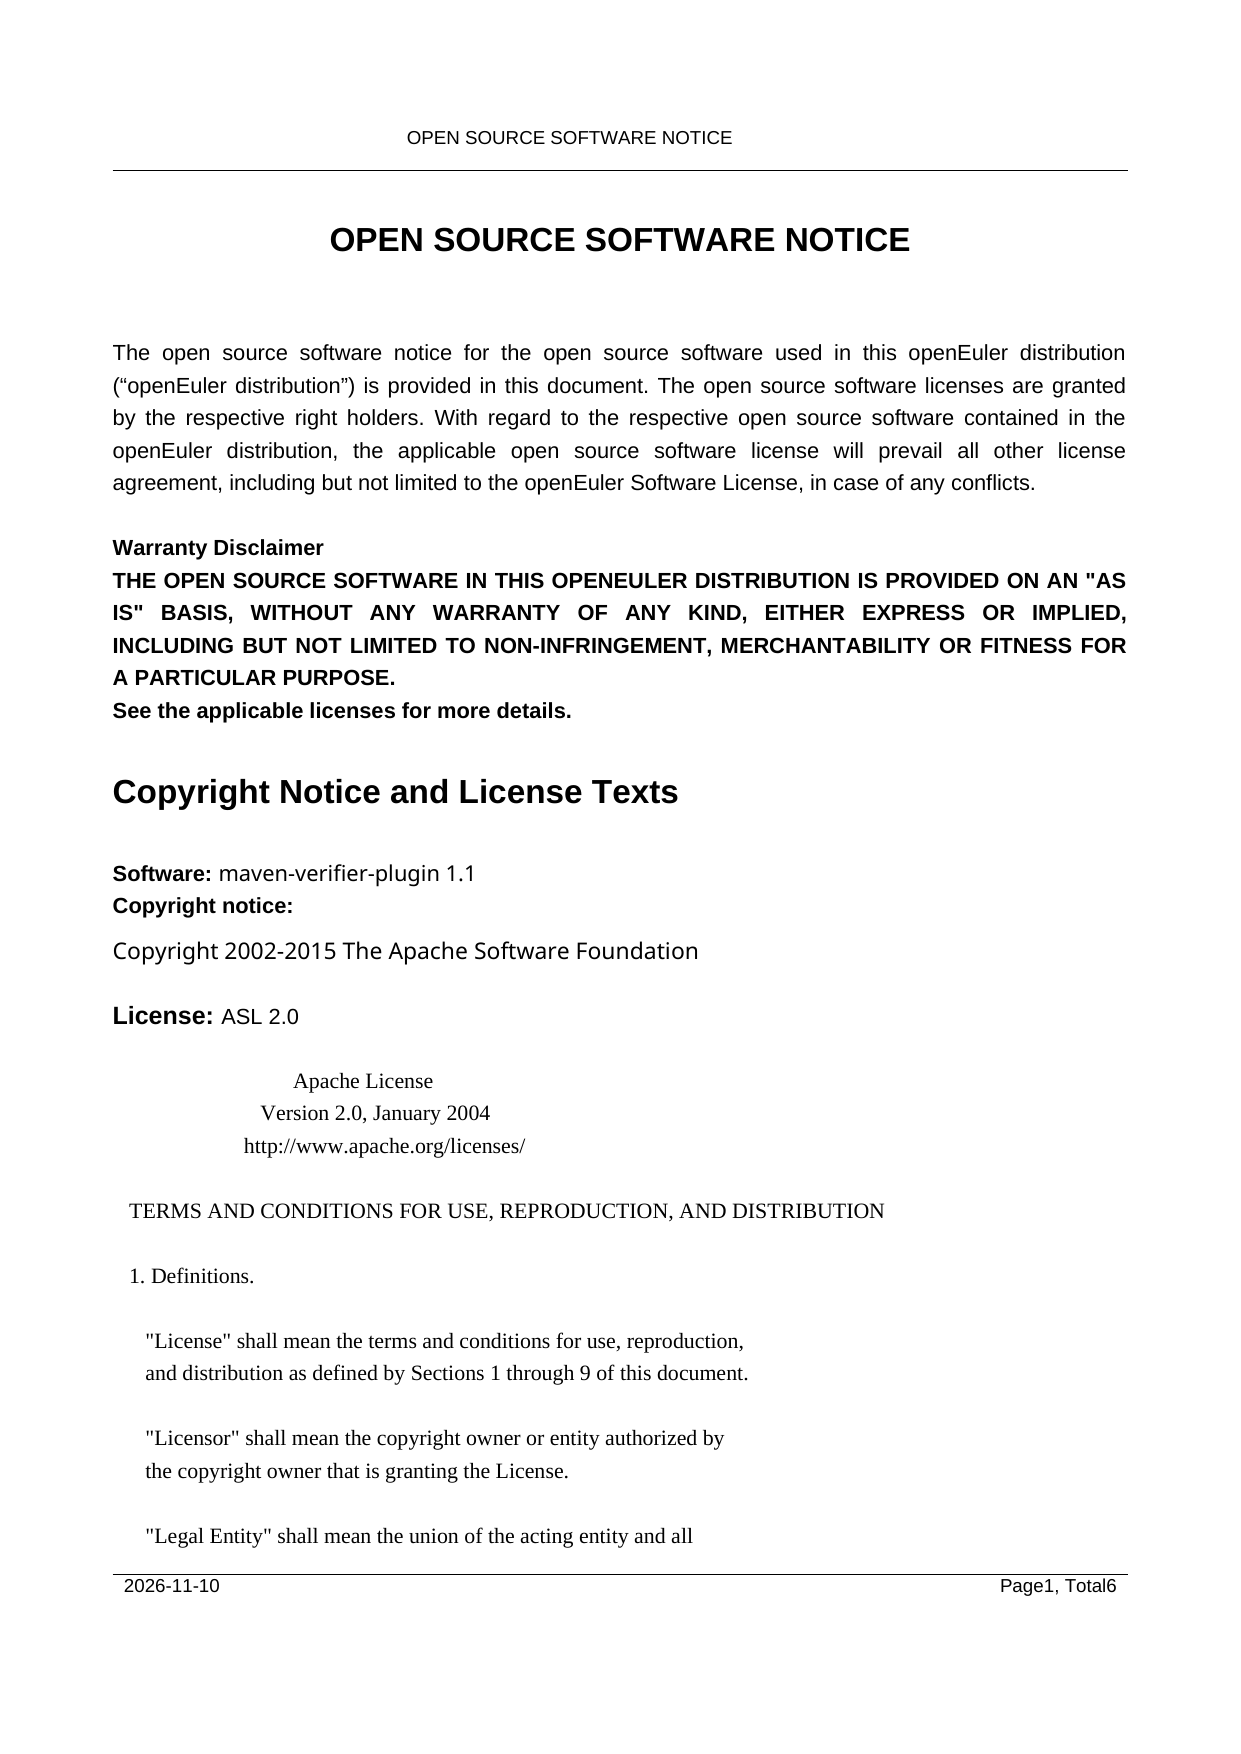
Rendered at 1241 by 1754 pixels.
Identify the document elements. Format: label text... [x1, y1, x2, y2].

text Copyright Notice and License Texts [112, 759, 1128, 824]
text The open source software notice for the open source software used in this openEuler distribution (“openEuler distribution”) is provided in this document. The open source software licenses are granted by the respective right holders. With regard to the respective open source software contained in the openEuler distribution, the applicable open source software license will prevail all other license agreement, including but not limited to the openEuler Software License, in case of any conflicts. [112, 336, 1128, 499]
text THE OPEN SOURCE SOFTWARE IN THIS OPENEULER DISTRIBUTION IS PROVIDED ON AN "AS IS" BASIS, WITHOUT ANY WARRANTY OF ANY KIND, EITHER EXPRESS OR IMPLIED, INCLUDING BUT NOT LIMITED TO NON-INFRINGEMENT, MERCHANTABILITY OR FITNESS FOR A PARTICULAR PURPOSE. See the applicable licenses for more details. [112, 564, 1128, 726]
text License: ASL 2.0 [112, 999, 1128, 1031]
text Copyright 2002-2015 The Apache Software Foundation [112, 934, 1128, 999]
title Software: maven-verifier-plugin 1.1 [112, 856, 1128, 889]
text Warranty Disclaimer [112, 531, 1128, 564]
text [112, 1031, 1128, 1551]
text OPEN SOURCE SOFTWARE NOTICE [112, 206, 1128, 271]
text Copyright notice: [112, 889, 1128, 921]
